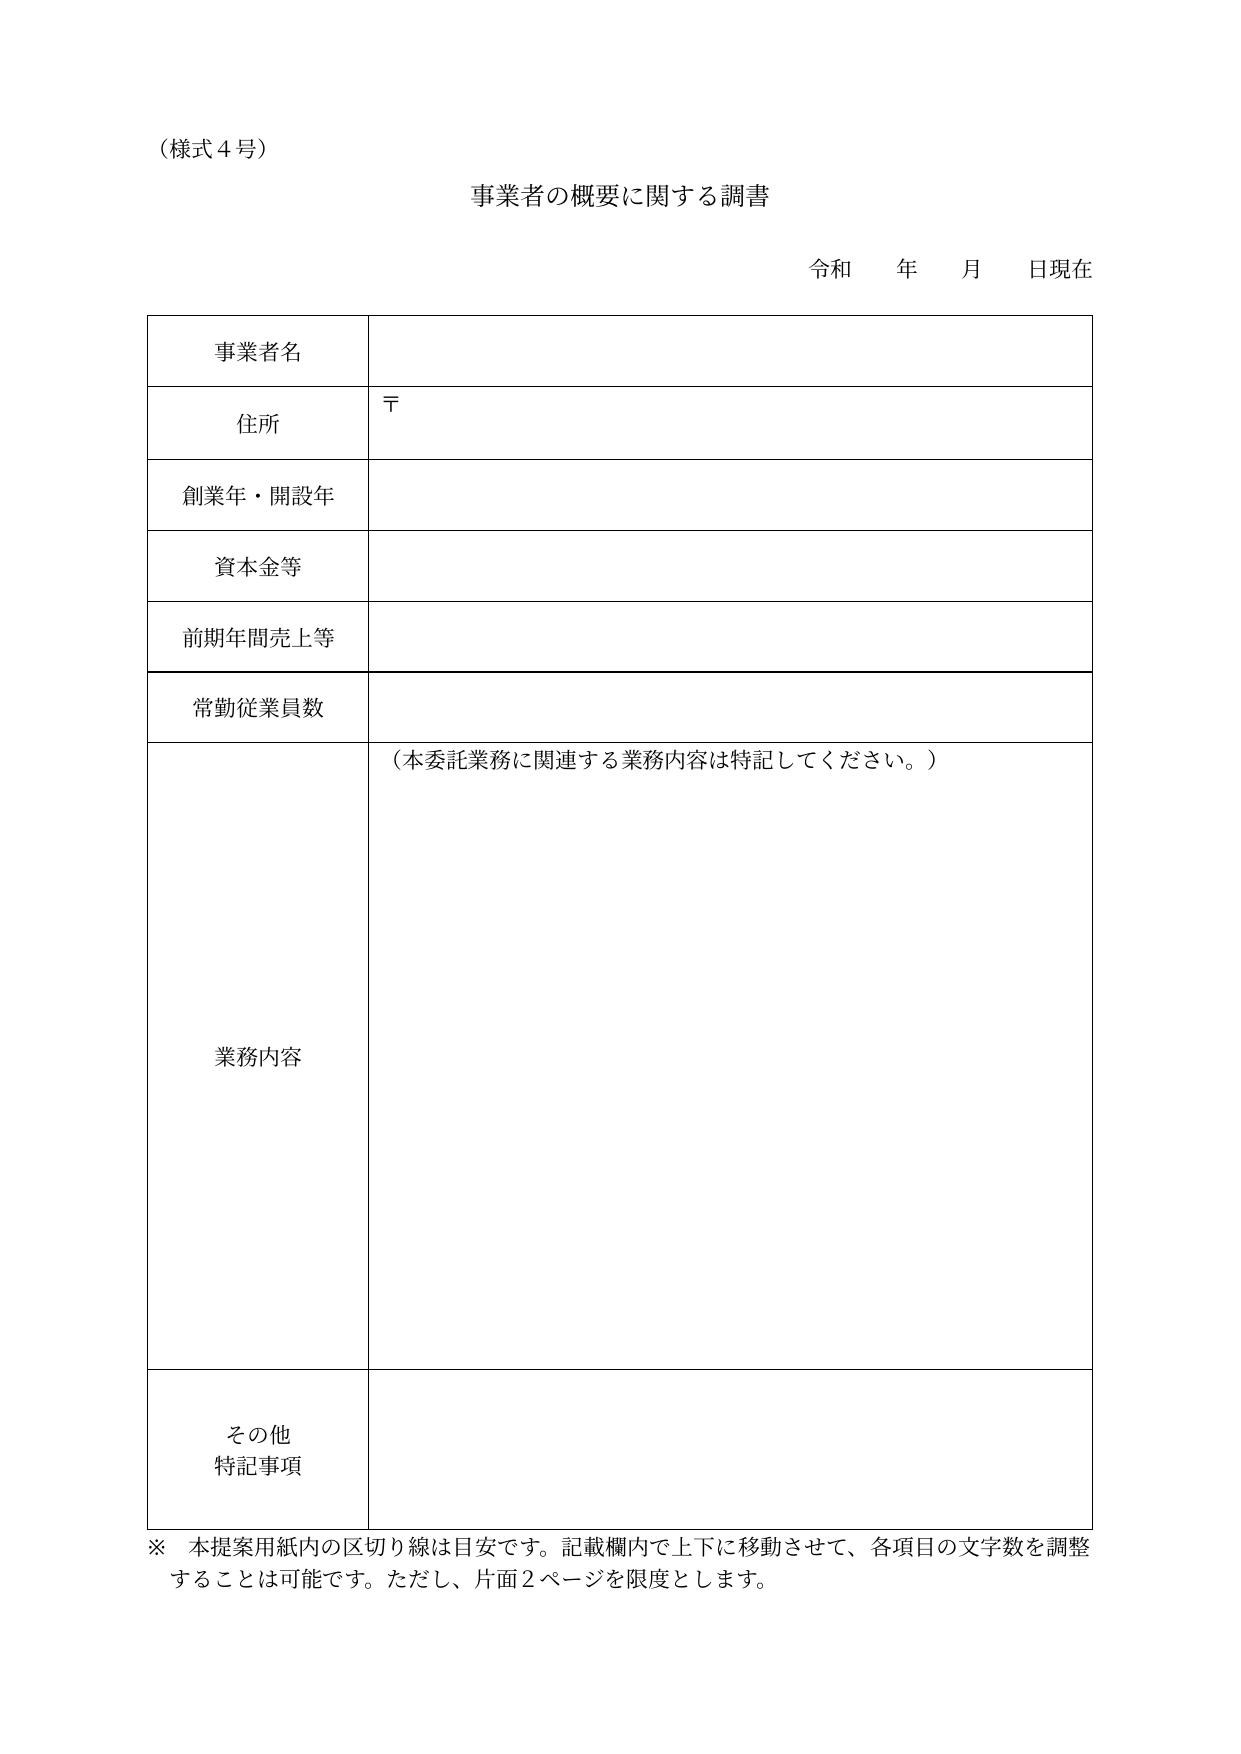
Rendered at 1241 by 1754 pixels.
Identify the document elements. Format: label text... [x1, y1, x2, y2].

table_header [369, 316, 1092, 386]
table_cell 創業年・開設年 [148, 460, 368, 530]
table_cell [369, 602, 1092, 671]
table_cell [369, 531, 1092, 601]
table_cell その他 特記事項 [148, 1370, 368, 1529]
table_cell 〒 [369, 387, 1092, 459]
table_cell 業務内容 [148, 743, 368, 1368]
table_cell 前期年間売上等 [148, 602, 368, 671]
table_header 事業者名 [148, 316, 368, 386]
text （様式４号） [148, 132, 1092, 163]
table_cell [369, 460, 1092, 530]
table_cell 住所 [148, 387, 368, 459]
text 事業者の概要に関する調書 [148, 163, 1092, 227]
text ※ 本提案用紙内の区切り線は目安です。記載欄内で上下に移動させて、各項目の文字数を調整することは可能です。ただし、片面２ページを限度とします。 [148, 1530, 1092, 1594]
text 令和 年 月 日現在 [148, 252, 1092, 283]
table_cell 常勤従業員数 [148, 673, 368, 742]
table_cell 資本金等 [148, 531, 368, 601]
table_cell [369, 673, 1092, 742]
table_cell （本委託業務に関連する業務内容は特記してください。） [369, 743, 1092, 1368]
table_cell [369, 1370, 1092, 1529]
